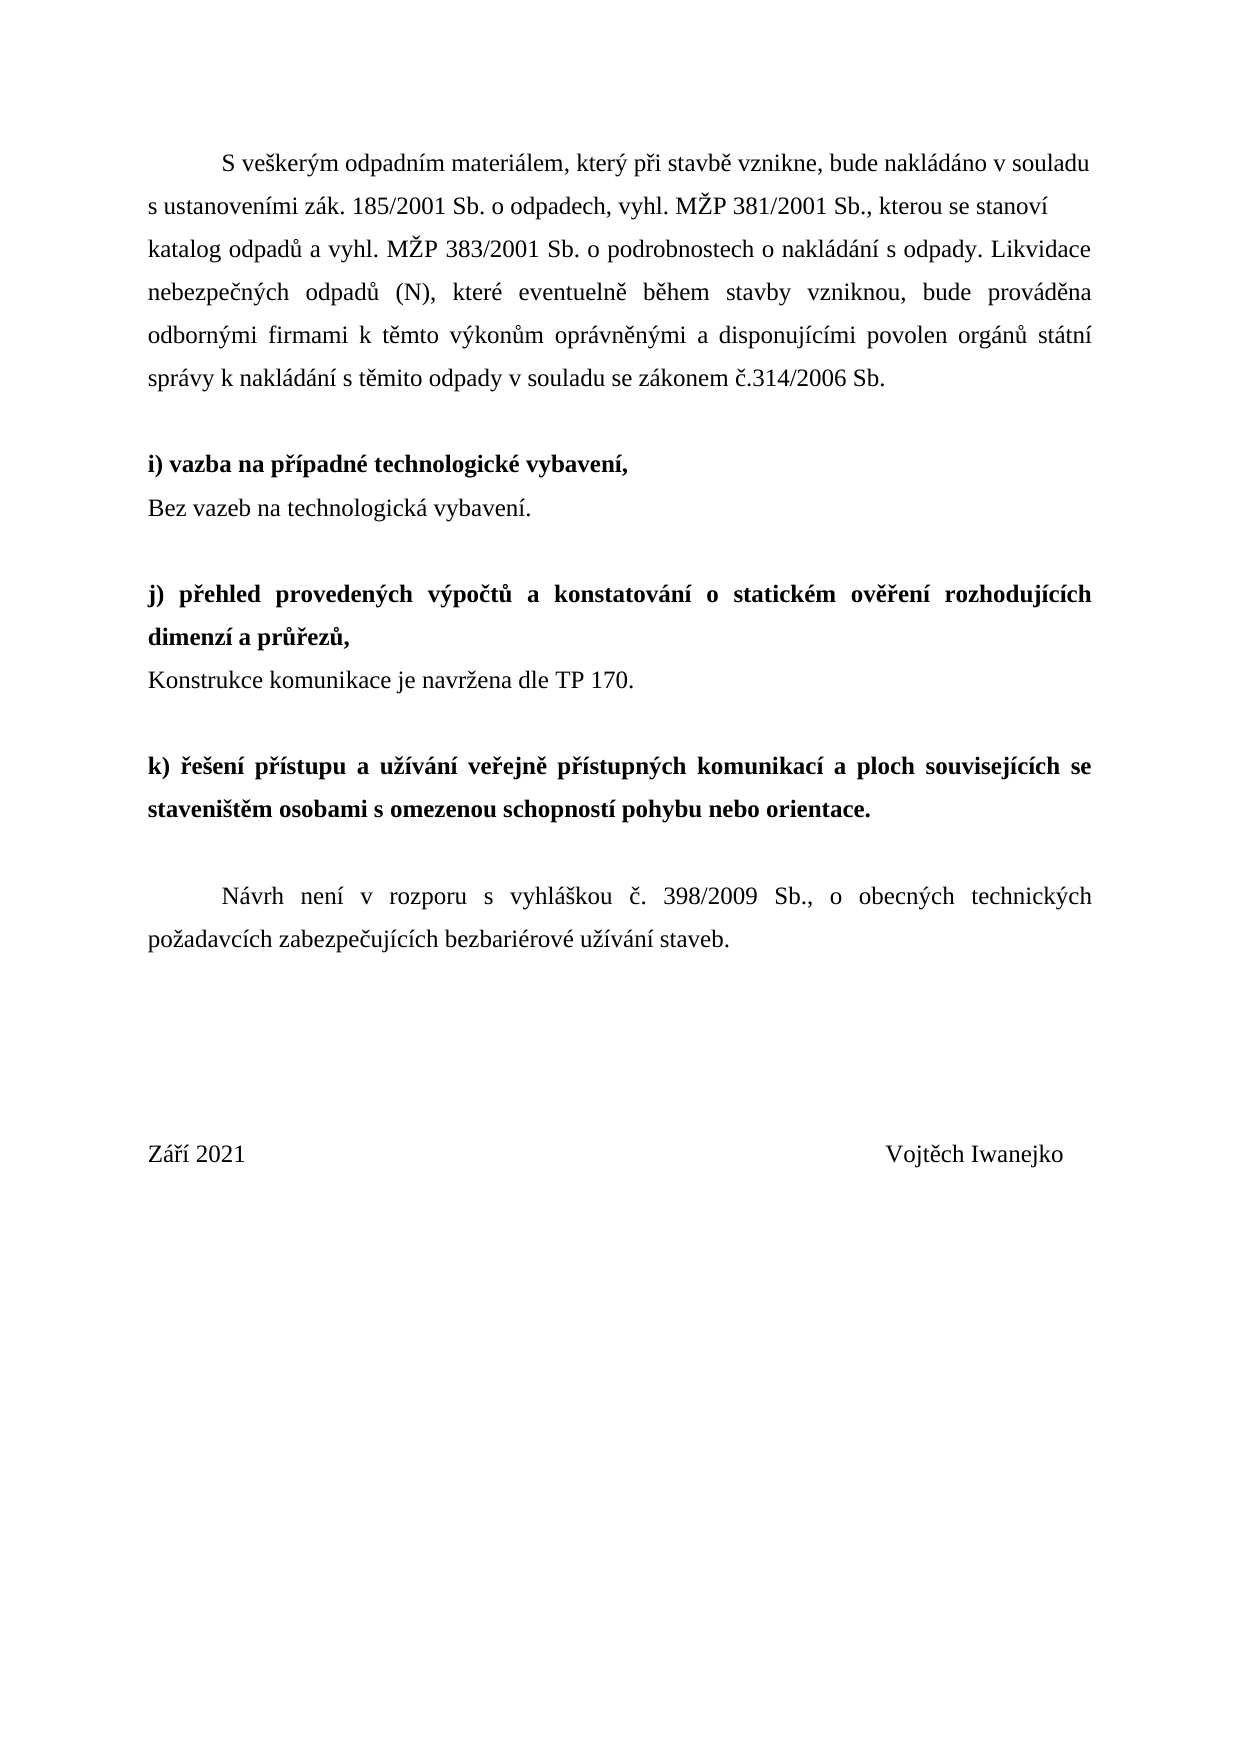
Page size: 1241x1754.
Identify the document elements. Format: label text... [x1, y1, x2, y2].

text k) řešení přístupu a užívání veřejně přístupných komunikací a ploch souvisejících se staveništěm osobami s omezenou schopností pohybu nebo orientace. [148, 751, 1093, 823]
text Září 2021 Vojtěch Iwanejko [148, 1139, 1093, 1168]
text s ustanoveními zák. 185/2001 Sb. o odpadech, vyhl. MŽP 381/2001 Sb., kterou se stanoví [148, 191, 1093, 219]
text i) vazba na případné technologické vybavení, [148, 449, 1093, 478]
text katalog odpadů a vyhl. MŽP 383/2001 Sb. o podrobnostech o nakládání s odpady. Likvidace nebezpečných odpadů (N), které eventuelně během stavby vzniknou, bude prováděna odbornými firmami k těmto výkonům oprávněnými a disponujícími povolen orgánů státní správy k nakládání s těmito odpady v souladu se zákonem č.314/2006 Sb. [148, 234, 1093, 392]
text Návrh není v rozporu s vyhláškou č. 398/2009 Sb., o obecných technických požadavcích zabezpečujících bezbariérové užívání staveb. [148, 881, 1093, 953]
text Konstrukce komunikace je navržena dle TP 170. [148, 665, 1093, 694]
text S veškerým odpadním materiálem, který při stavbě vznikne, bude nakládáno v souladu [148, 148, 1093, 176]
text Bez vazeb na technologická vybavení. [148, 493, 1093, 521]
text j) přehled provedených výpočtů a konstatování o statickém ověření rozhodujících dimenzí a průřezů, [148, 579, 1093, 651]
